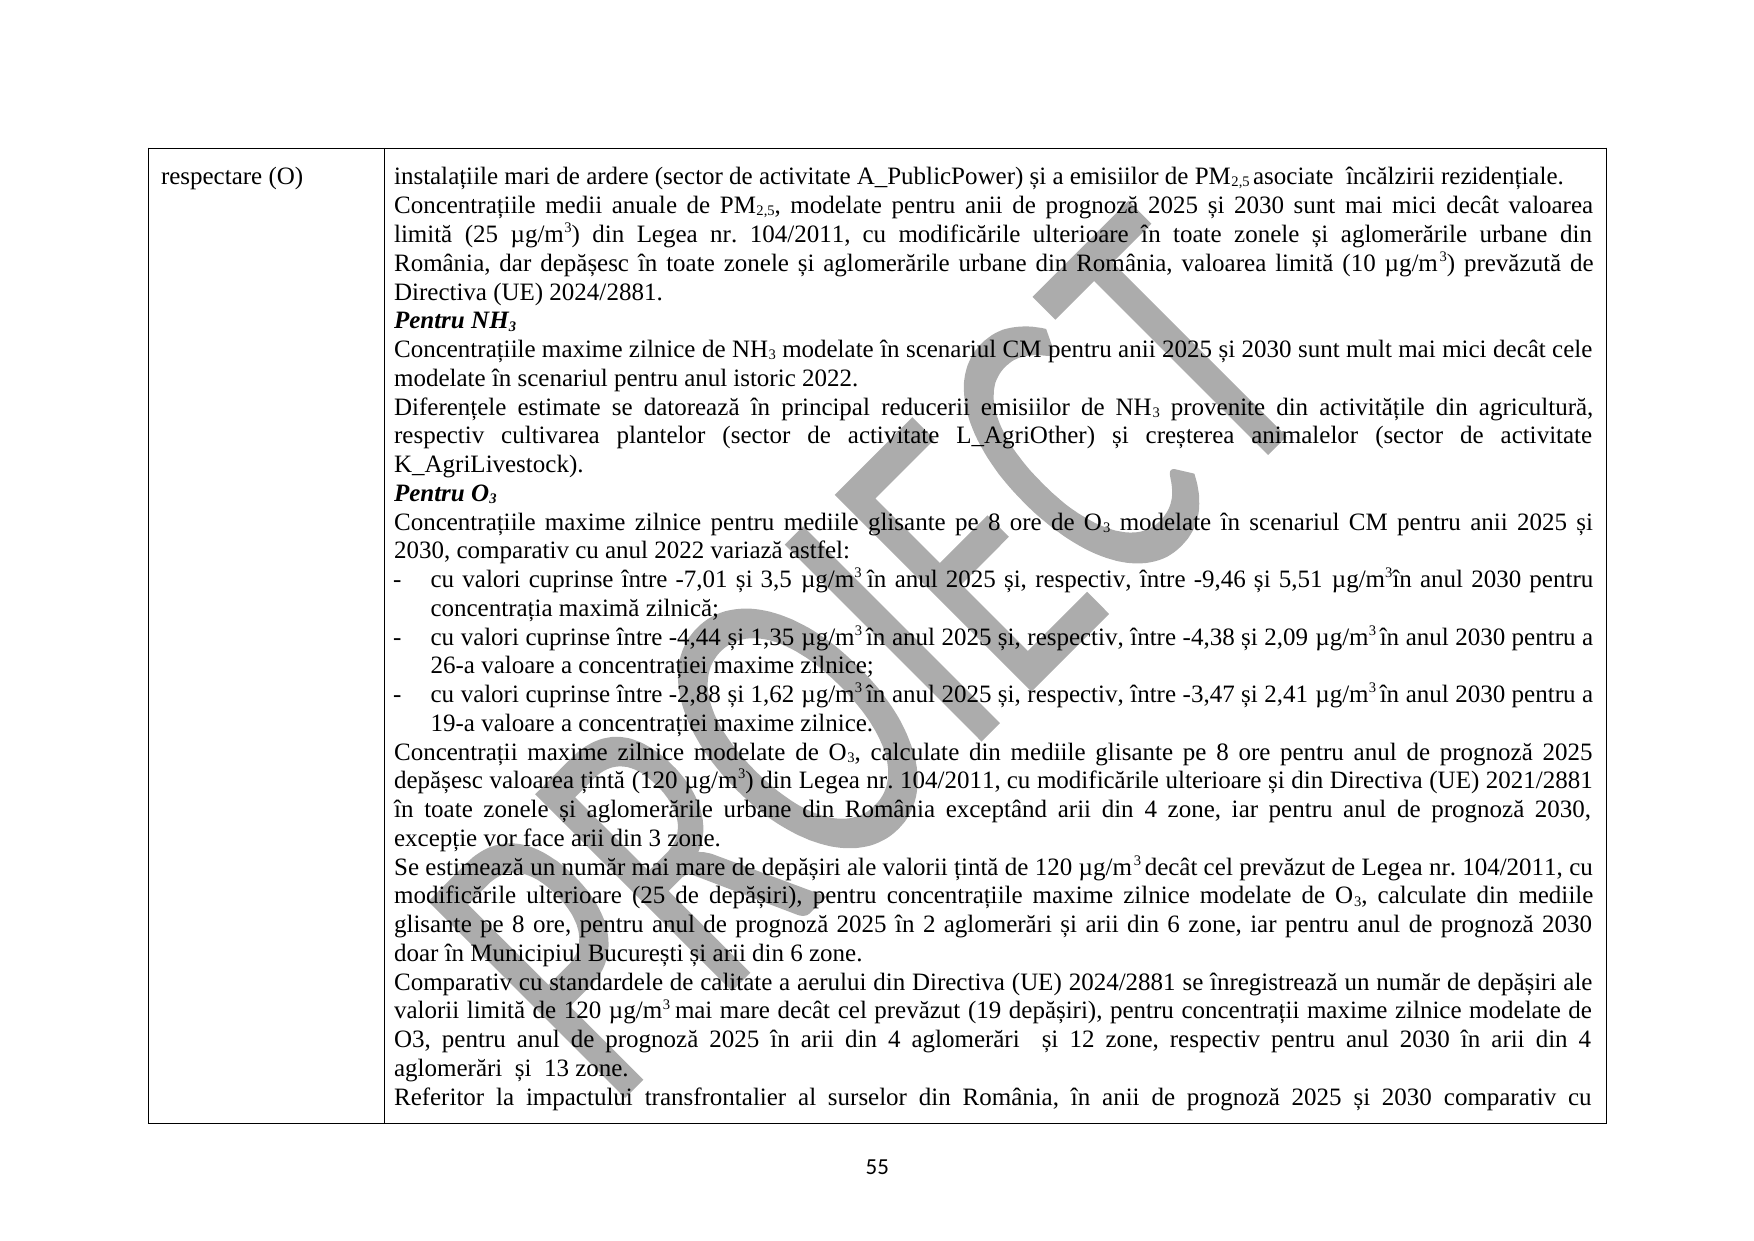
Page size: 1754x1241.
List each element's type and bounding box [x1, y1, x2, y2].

table_header [385, 149, 1606, 1123]
table_header [149, 149, 384, 1123]
